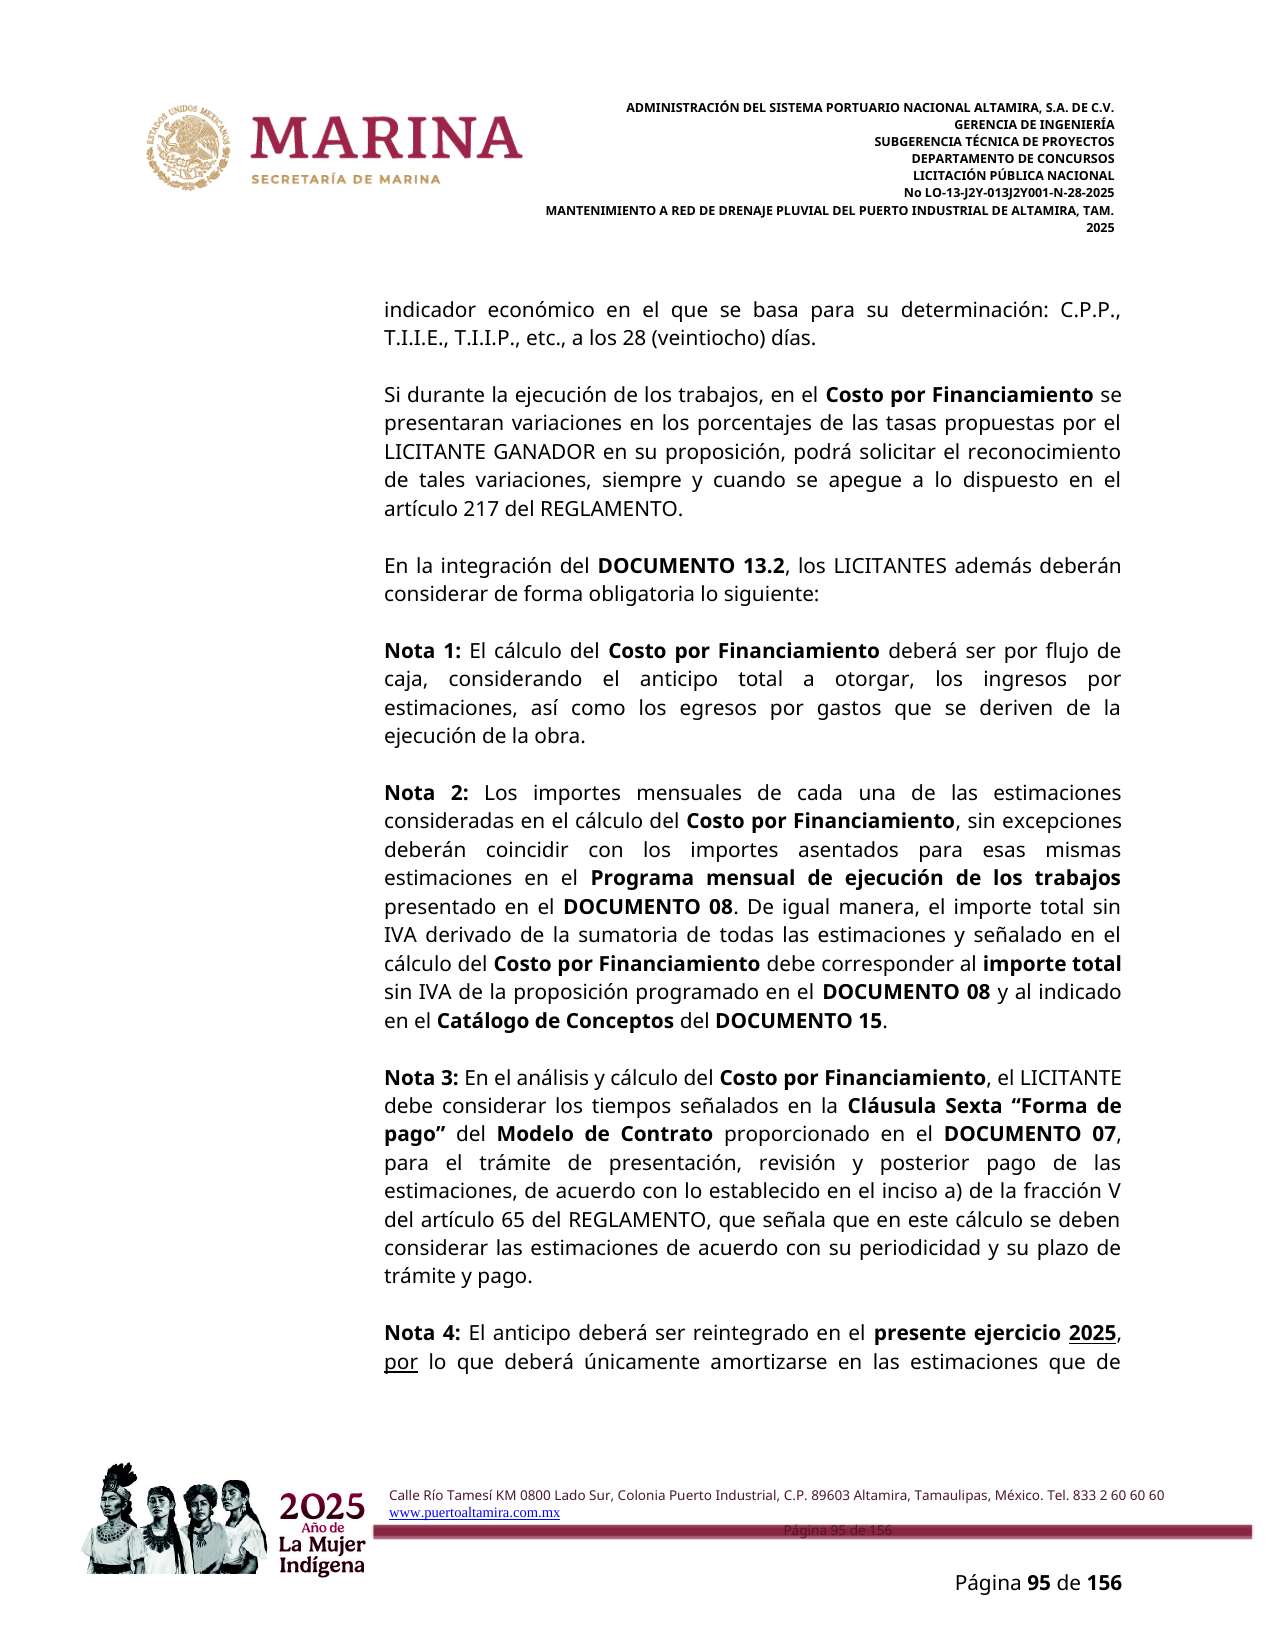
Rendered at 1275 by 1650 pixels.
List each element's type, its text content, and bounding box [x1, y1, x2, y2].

list Si durante la ejecución de los trabajos, en el Costo por Financiamiento se presentaran variaciones en los porcentajes de las tasas propuestas por el LICITANTE GANADOR en su proposición, podrá solicitar el reconocimiento de tales variaciones, siempre y cuando se apegue a lo dispuesto en el artículo 217 del REGLAMENTO. [384, 380, 1122, 522]
picture [146, 101, 543, 191]
picture [11, 1456, 1256, 1586]
text Nota 3: En el análisis y cálculo del Costo por Financiamiento, el LICITANTE debe considerar los tiempos señalados en la Cláusula Sexta “Forma de pago” del Modelo de Contrato proporcionado en el DOCUMENTO 07, para el trámite de presentación, revisión y posterior pago de las estimaciones, de acuerdo con lo establecido en el inciso a) de la fracción V del artículo 65 del REGLAMENTO, que señala que en este cálculo se deben considerar las estimaciones de acuerdo con su periodicidad y su plazo de trámite y pago. [384, 1063, 1122, 1290]
text Nota 1: El cálculo del Costo por Financiamiento deberá ser por flujo de caja, considerando el anticipo total a otorgar, los ingresos por estimaciones, así como los egresos por gastos que se deriven de la ejecución de la obra. [384, 636, 1122, 750]
text En la integración del DOCUMENTO 13.2, los LICITANTES además deberán considerar de forma obligatoria lo siguiente: [384, 551, 1122, 608]
text Nota 2: Los importes mensuales de cada una de las estimaciones consideradas en el cálculo del Costo por Financiamiento, sin excepciones deberán coincidir con los importes asentados para esas mismas estimaciones en el Programa mensual de ejecución de los trabajos presentado en el DOCUMENTO 08. De igual manera, el importe total sin IVA derivado de la sumatoria de todas las estimaciones y señalado en el cálculo del Costo por Financiamiento debe corresponder al importe total sin IVA de la proposición programado en el DOCUMENTO 08 y al indicado en el Catálogo de Conceptos del DOCUMENTO 15. [384, 778, 1122, 1034]
